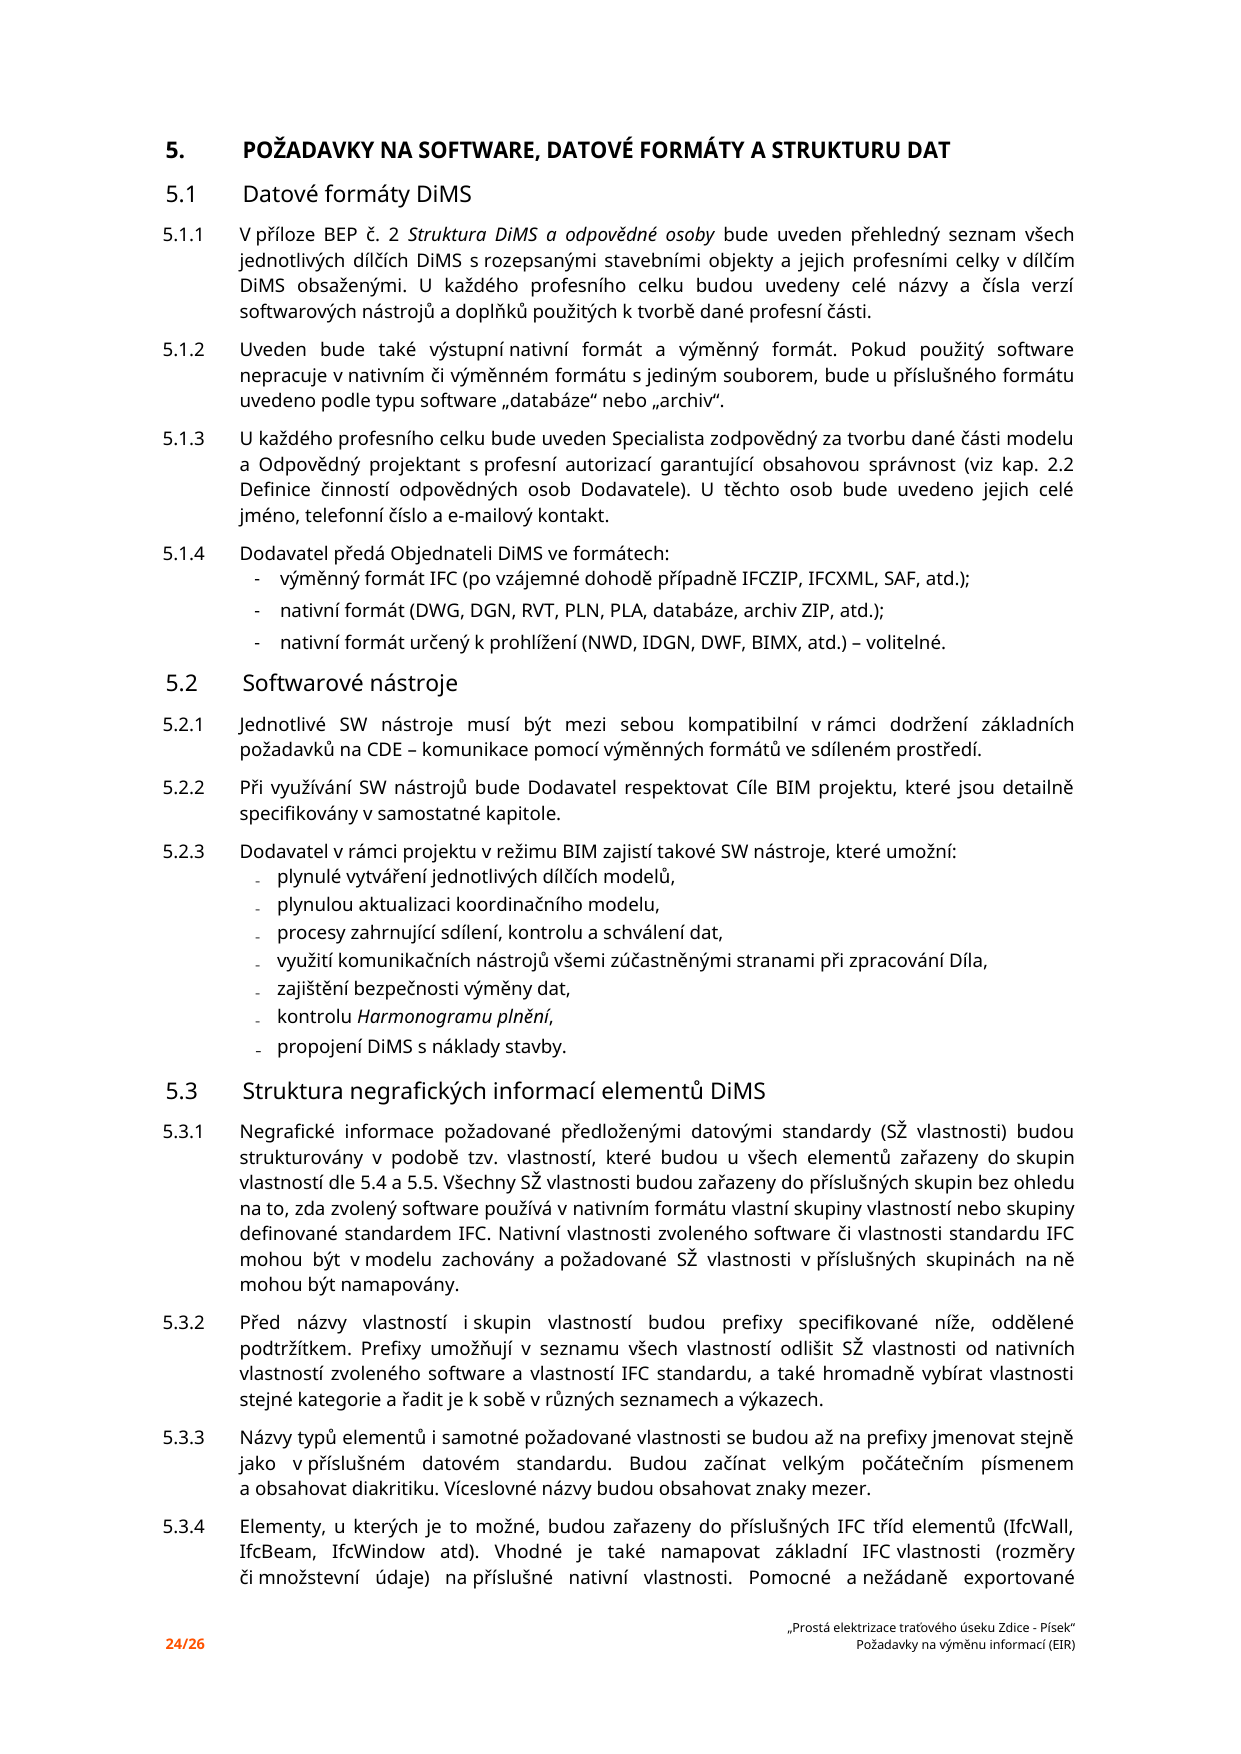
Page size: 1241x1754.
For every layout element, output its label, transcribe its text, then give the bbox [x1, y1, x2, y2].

list kontrolu Harmonogramu plnění, [254, 1003, 1075, 1029]
text Softwarové nástroje [165, 667, 1075, 698]
text Dodavatel v rámci projektu v režimu BIM zajistí takové SW nástroje, které umožní: [162, 838, 1075, 863]
list nativní formát určený k prohlížení (NWD, IDGN, DWF, BIMX, atd.) – volitelné. [254, 629, 1075, 654]
list zajištění bezpečnosti výměny dat, [254, 976, 1075, 1001]
text V příloze BEP č. 2 Struktura DiMS a odpovědné osoby bude uveden přehledný seznam všech jednotlivých dílčích DiMS s rozepsanými stavebními objekty a jejich profesními celky v dílčím DiMS obsaženými. U každého profesního celku budou uvedeny celé názvy a čísla verzí softwarových nástrojů a doplňků použitých k tvorbě dané profesní části. [162, 222, 1075, 324]
list propojení DiMS s náklady stavby. [254, 1032, 1075, 1059]
text Datové formáty DiMS [165, 178, 1075, 209]
text Názvy typů elementů i samotné požadované vlastnosti se budou až na prefixy jmenovat stejně jako v příslušném datovém standardu. Budou začínat velkým počátečním písmenem a obsahovat diakritiku. Víceslovné názvy budou obsahovat znaky mezer. [162, 1424, 1075, 1501]
text Negrafické informace požadované předloženými datovými standardy (SŽ vlastnosti) budou strukturovány v podobě tzv. vlastností, které budou u všech elementů zařazeny do skupin vlastností dle 5.4 a 5.5. Všechny SŽ vlastnosti budou zařazeny do příslušných skupin bez ohledu na to, zda zvolený software používá v nativním formátu vlastní skupiny vlastností nebo skupiny definované standardem IFC. Nativní vlastnosti zvoleného software či vlastnosti standardu IFC mohou být v modelu zachovány a požadované SŽ vlastnosti v příslušných skupinách na ně mohou být namapovány. [162, 1118, 1075, 1297]
text Dodavatel předá Objednateli DiMS ve formátech: [162, 540, 1075, 566]
list plynulé vytváření jednotlivých dílčích modelů, [254, 863, 1075, 889]
list plynulou aktualizaci koordinačního modelu, [254, 891, 1075, 917]
text U každého profesního celku bude uveden Specialista zodpovědný za tvorbu dané části modelu a Odpovědný projektant s profesní autorizací garantující obsahovou správnost (viz kap. 2.2 Definice činností odpovědných osob Dodavatele). U těchto osob bude uvedeno jejich celé jméno, telefonní číslo a e-mailový kontakt. [162, 425, 1075, 527]
text Při využívání SW nástrojů bude Dodavatel respektovat Cíle BIM projektu, které jsou detailně specifikovány v samostatné kapitole. [162, 774, 1075, 825]
text Jednotlivé SW nástroje musí být mezi sebou kompatibilní v rámci dodržení základních požadavků na CDE – komunikace pomocí výměnných formátů ve sdíleném prostředí. [162, 711, 1075, 762]
text Požadavky na software, datové formáty a strukturu dat [165, 134, 1075, 166]
list využití komunikačních nástrojů všemi zúčastněnými stranami při zpracování Díla, [254, 947, 1075, 973]
text Struktura negrafických informací elementů DiMS [165, 1075, 1075, 1106]
list výměnný formát IFC (po vzájemné dohodě případně IFCZIP, IFCXML, SAF, atd.); [254, 566, 1075, 591]
list nativní formát (DWG, DGN, RVT, PLN, PLA, databáze, archiv ZIP, atd.); [254, 597, 1075, 623]
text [162, 1513, 1075, 1590]
text Uveden bude také výstupní nativní formát a výměnný formát. Pokud použitý software nepracuje v nativním či výměnném formátu s jediným souborem, bude u příslušného formátu uvedeno podle typu software „databáze“ nebo „archiv“. [162, 336, 1075, 413]
list procesy zahrnující sdílení, kontrolu a schválení dat, [254, 919, 1075, 945]
text Před názvy vlastností i skupin vlastností budou prefixy specifikované níže, oddělené podtržítkem. Prefixy umožňují v seznamu všech vlastností odlišit SŽ vlastnosti od nativních vlastností zvoleného software a vlastností IFC standardu, a také hromadně vybírat vlastnosti stejné kategorie a řadit je k sobě v různých seznamech a výkazech. [162, 1310, 1075, 1412]
